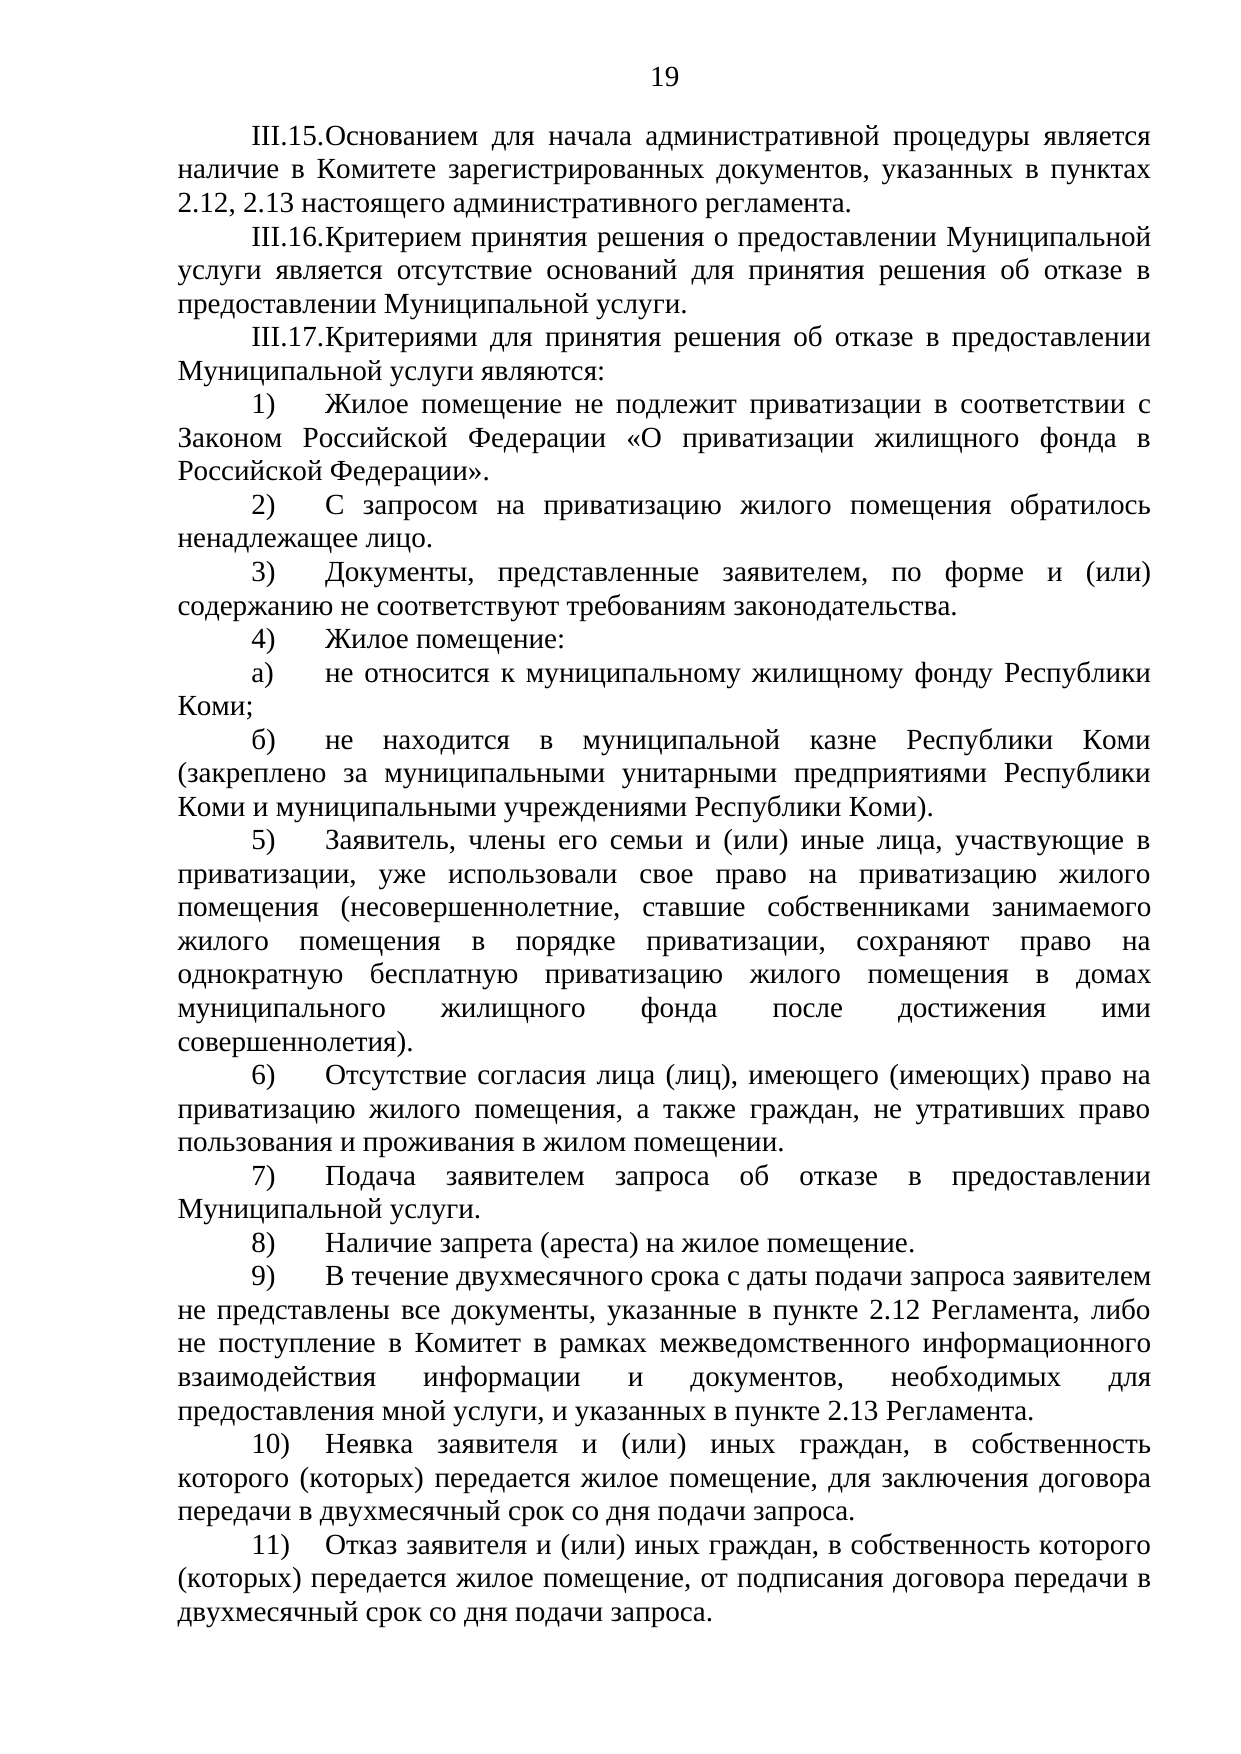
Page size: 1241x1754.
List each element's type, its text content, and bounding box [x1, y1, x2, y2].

title Критерием принятия решения о предоставлении Муниципальной услуги является отсутствие оснований для принятия решения об отказе в предоставлении Муниципальной услуги. [177, 219, 1152, 319]
list Заявитель, члены его семьи и (или) иные лица, участвующие в приватизации, уже использовали свое право на приватизацию жилого помещения (несовершеннолетние, ставшие собственниками занимаемого жилого помещения в порядке приватизации, сохраняют право на однократную бесплатную приватизацию жилого помещения в домах муниципального жилищного фонда после достижения ими совершеннолетия). [177, 822, 1152, 1057]
list Жилое помещение: [177, 621, 1152, 655]
text а) не относится к муниципальному жилищному фонду Республики Коми; [177, 655, 1152, 722]
list Отказ заявителя и (или) иных граждан, в собственность которого (которых) передается жилое помещение, от подписания договора передачи в двухмесячный срок со дня подачи запроса. [177, 1527, 1152, 1627]
title Основанием для начала административной процедуры является наличие в Комитете зарегистрированных документов, указанных в пунктах 2.12, 2.13 настоящего административного регламента. [177, 118, 1152, 219]
list Наличие запрета (ареста) на жилое помещение. [177, 1225, 1152, 1258]
list б) не находится в муниципальной казне Республики Коми (закреплено за муниципальными унитарными предприятиями Республики Коми и муниципальными учреждениями Республики Коми). [177, 722, 1152, 822]
list Отсутствие согласия лица (лиц), имеющего (имеющих) право на приватизацию жилого помещения, а также граждан, не утративших право пользования и проживания в жилом помещении. [177, 1057, 1152, 1158]
list Подача заявителем запроса об отказе в предоставлении Муниципальной услуги. [177, 1158, 1152, 1225]
list Неявка заявителя и (или) иных граждан, в собственность которого (которых) передается жилое помещение, для заключения договора передачи в двухмесячный срок со дня подачи запроса. [177, 1426, 1152, 1527]
list Документы, представленные заявителем, по форме и (или) содержанию не соответствуют требованиям законодательства. [177, 554, 1152, 621]
list С запросом на приватизацию жилого помещения обратилось ненадлежащее лицо. [177, 487, 1152, 554]
list В течение двухмесячного срока с даты подачи запроса заявителем не представлены все документы, указанные в пункте 2.12 Регламента, либо не поступление в Комитет в рамках межведомственного информационного взаимодействия информации и документов, необходимых для предоставления мной услуги, и указанных в пункте 2.13 Регламента. [177, 1258, 1152, 1426]
title Критериями для принятия решения об отказе в предоставлении Муниципальной услуги являются: [177, 319, 1152, 386]
list Жилое помещение не подлежит приватизации в соответствии с Законом Российской Федерации «О приватизации жилищного фонда в Российской Федерации». [177, 386, 1152, 487]
